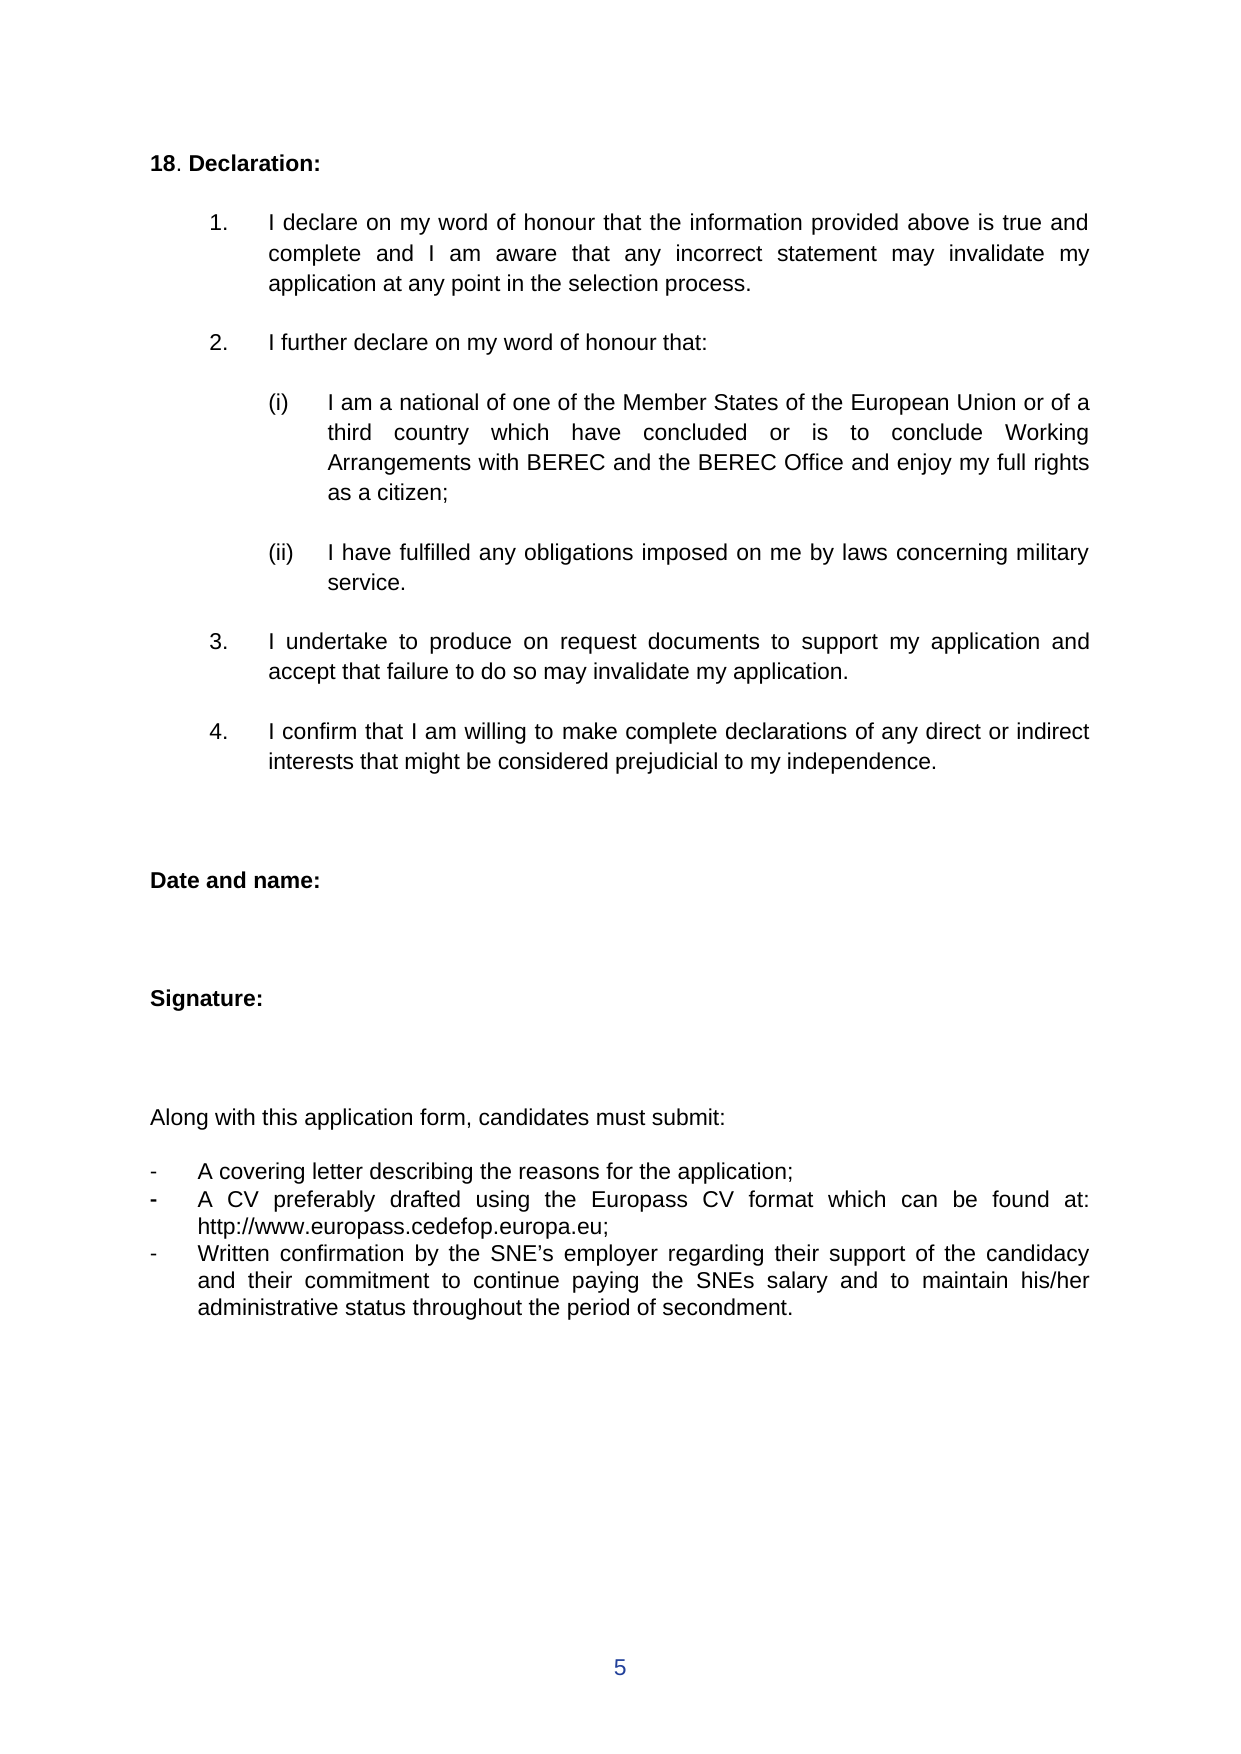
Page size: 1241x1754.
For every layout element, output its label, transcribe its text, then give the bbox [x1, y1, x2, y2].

text 4. I confirm that I am willing to make complete declarations of any direct or indirect interests that might be considered prejudicial to my independence. [209, 718, 1090, 774]
text Date and name: [150, 867, 1090, 893]
text (i) I am a national of one of the Member States of the European Union or of a third country which have concluded or is to conclude Working Arrangements with BEREC and the BEREC Office and enjoy my full rights as a citizen; [268, 388, 1090, 506]
list A covering letter describing the reasons for the application; [150, 1157, 1090, 1185]
text 1. I declare on my word of honour that the information provided above is true and complete and I am aware that any incorrect statement may invalidate my application at any point in the selection process. [209, 209, 1090, 296]
text 2. I further declare on my word of honour that: [209, 329, 1090, 356]
text 3. I undertake to produce on request documents to support my application and accept that failure to do so may invalidate my application. [209, 628, 1090, 685]
text 18. Declaration: [150, 150, 1090, 176]
list A CV preferably drafted using the Europass CV format which can be found at: http://www.europass.cedefop.europa.eu; [150, 1185, 1090, 1239]
text Along with this application form, candidates must submit: [150, 1104, 1090, 1131]
text Signature: [150, 985, 1090, 1012]
text (ii) I have fulfilled any obligations imposed on me by laws concerning military service. [268, 538, 1090, 595]
list Written confirmation by the SNE’s employer regarding their support of the candidacy and their commitment to continue paying the SNEs salary and to maintain his/her administrative status throughout the period of secondment. [150, 1239, 1090, 1320]
